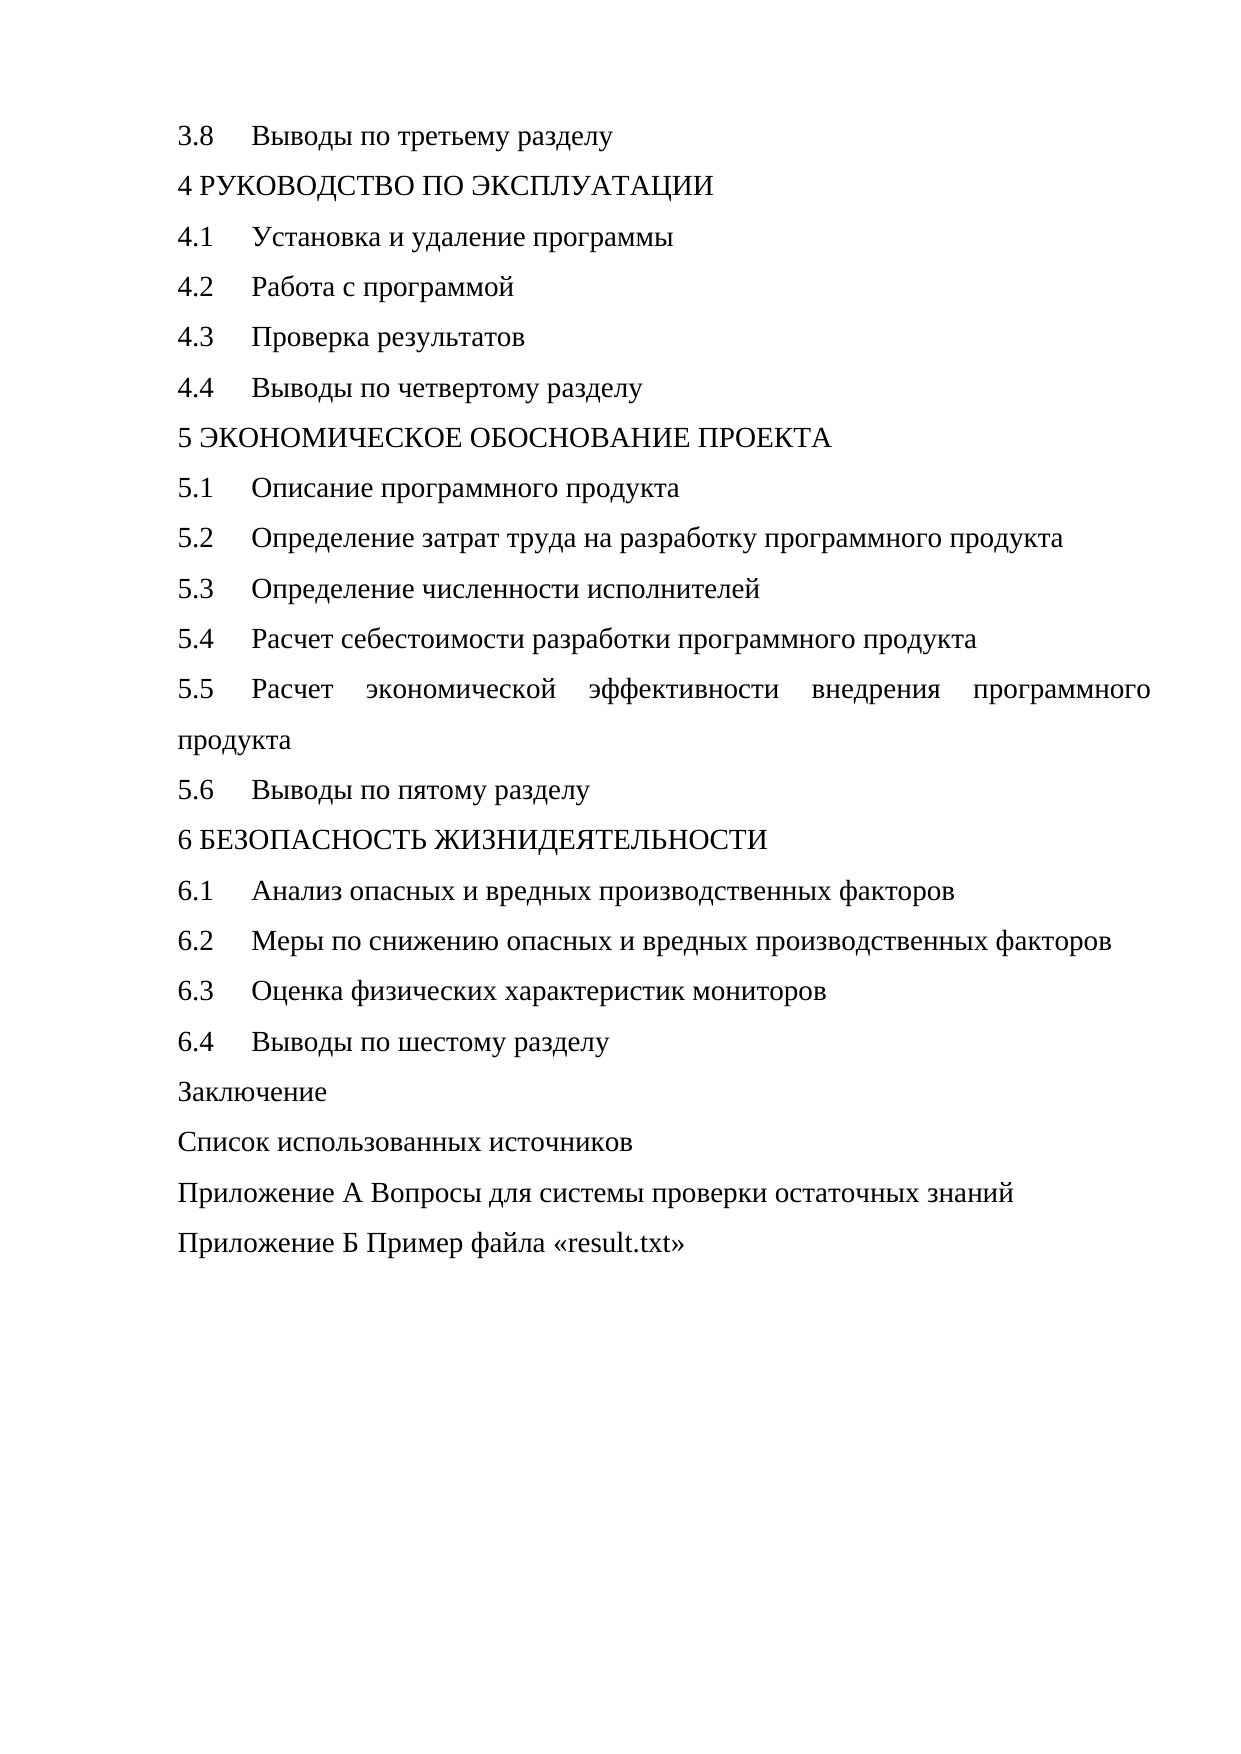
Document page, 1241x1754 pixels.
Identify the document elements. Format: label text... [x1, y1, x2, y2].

text Заключение [177, 1074, 1152, 1108]
text Приложение А Вопросы для системы проверки остаточных знаний [177, 1175, 1152, 1208]
text 6.2 Меры по снижению опасных и вредных производственных факторов [177, 923, 1152, 957]
text 6.4 Выводы по шестому разделу [177, 1024, 1152, 1057]
text 5.6 Выводы по пятому разделу [177, 772, 1152, 806]
text 4.2 Работа с программой [177, 269, 1152, 303]
text 5.3 Определение численности исполнителей [177, 571, 1152, 604]
text 4.3 Проверка результатов [177, 319, 1152, 353]
text 6 БЕЗОПАСНОСТЬ ЖИЗНИДЕЯТЕЛЬНОСТИ [177, 822, 1152, 856]
text Список использованных источников [177, 1124, 1152, 1158]
text 5.5 Расчет экономической эффективности внедрения программного продукта [177, 672, 1152, 755]
text 4.1 Установка и удаление программы [177, 219, 1152, 252]
text 5.1 Описание программного продукта [177, 470, 1152, 504]
text 4 РУКОВОДСТВО ПО ЭКСПЛУАТАЦИИ [177, 168, 1152, 202]
text 5.4 Расчет себестоимости разработки программного продукта [177, 621, 1152, 655]
text 6.1 Анализ опасных и вредных производственных факторов [177, 873, 1152, 906]
text 5 ЭКОНОМИЧЕСКОЕ ОБОСНОВАНИЕ ПРОЕКТА [177, 420, 1152, 453]
text 6.3 Оценка физических характеристик мониторов [177, 973, 1152, 1007]
text 5.2 Определение затрат труда на разработку программного продукта [177, 521, 1152, 554]
text 3.8 Выводы по третьему разделу [177, 118, 1152, 152]
text 4.4 Выводы по четвертому разделу [177, 370, 1152, 403]
text Приложение Б Пример файла «result.txt» [177, 1225, 1152, 1258]
